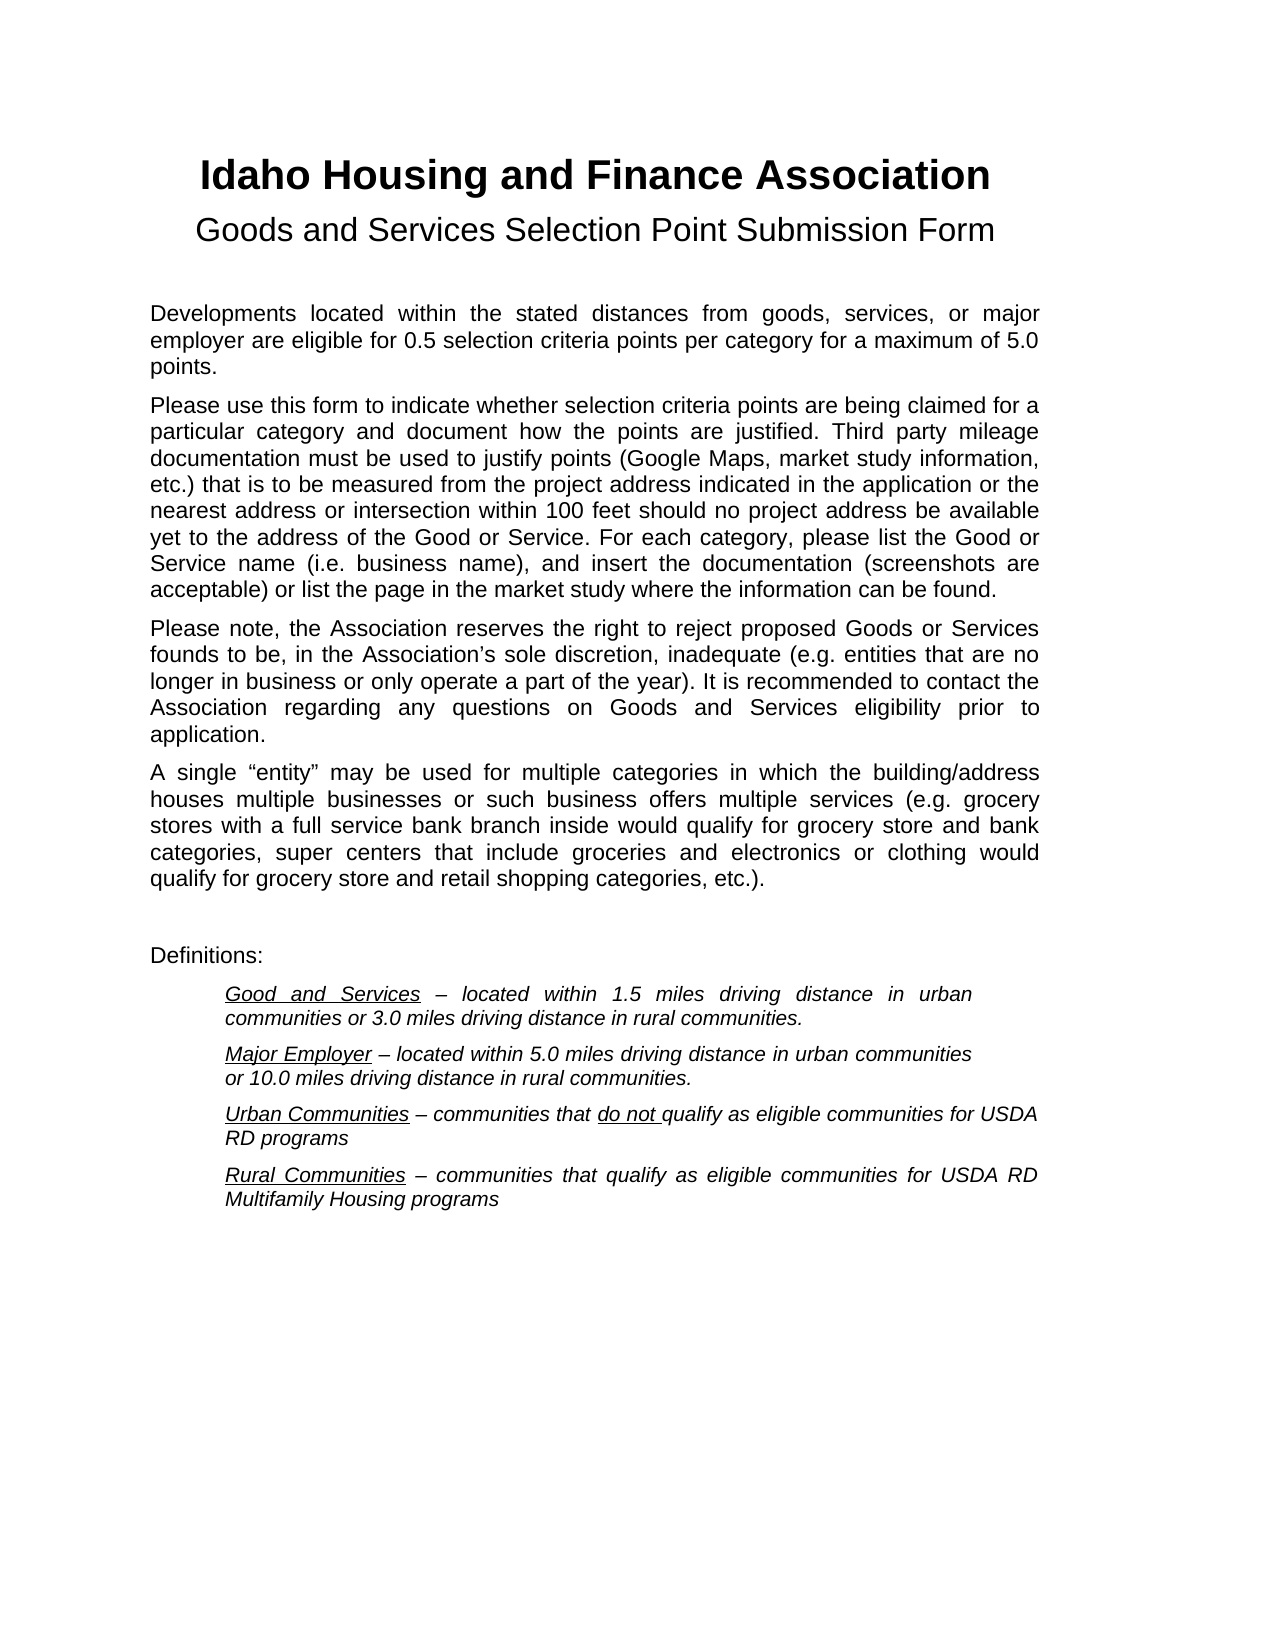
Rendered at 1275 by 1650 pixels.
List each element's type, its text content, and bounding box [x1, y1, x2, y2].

text Developments located within the stated distances from goods, services, or major employer are eligible for 0.5 selection criteria points per category for a maximum of 5.0 points. [150, 300, 1041, 379]
text Urban Communities – communities that do not qualify as eligible communities for USDA RD programs [225, 1102, 1041, 1150]
list Good and Services – located within 1.5 miles driving distance in urban communities or 3.0 miles driving distance in rural communities. [225, 981, 975, 1029]
text Rural Communities – communities that qualify as eligible communities for USDA RD Multifamily Housing programs [225, 1163, 1041, 1211]
text A single “entity” may be used for multiple categories in which the building/address houses multiple businesses or such business offers multiple services (e.g. grocery stores with a full service bank branch inside would qualify for grocery store and bank categories, super centers that include groceries and electronics or clothing would qualify for grocery store and retail shopping categories, etc.). [150, 759, 1041, 891]
text Definitions: [150, 942, 1041, 969]
list Major Employer – located within 5.0 miles driving distance in urban communities or 10.0 miles driving distance in rural communities. [225, 1042, 975, 1090]
text Please note, the Association reserves the right to reject proposed Goods or Services founds to be, in the Association’s sole discretion, inadequate (e.g. entities that are no longer in business or only operate a part of the year). It is recommended to contact the Association regarding any questions on Goods and Services eligibility prior to application. [150, 615, 1041, 747]
text Idaho Housing and Finance Association [150, 150, 1041, 198]
text Please use this form to indicate whether selection criteria points are being claimed for a particular category and document how the points are justified. Third party mileage documentation must be used to justify points (Google Maps, market study information, etc.) that is to be measured from the project address indicated in the application or the nearest address or intersection within 100 feet should no project address be available yet to the address of the Good or Service. For each category, please list the Good or Service name (i.e. business name), and insert the documentation (screenshots are acceptable) or list the page in the market study where the information can be found. [150, 392, 1041, 603]
text Goods and Services Selection Point Submission Form [150, 210, 1041, 249]
